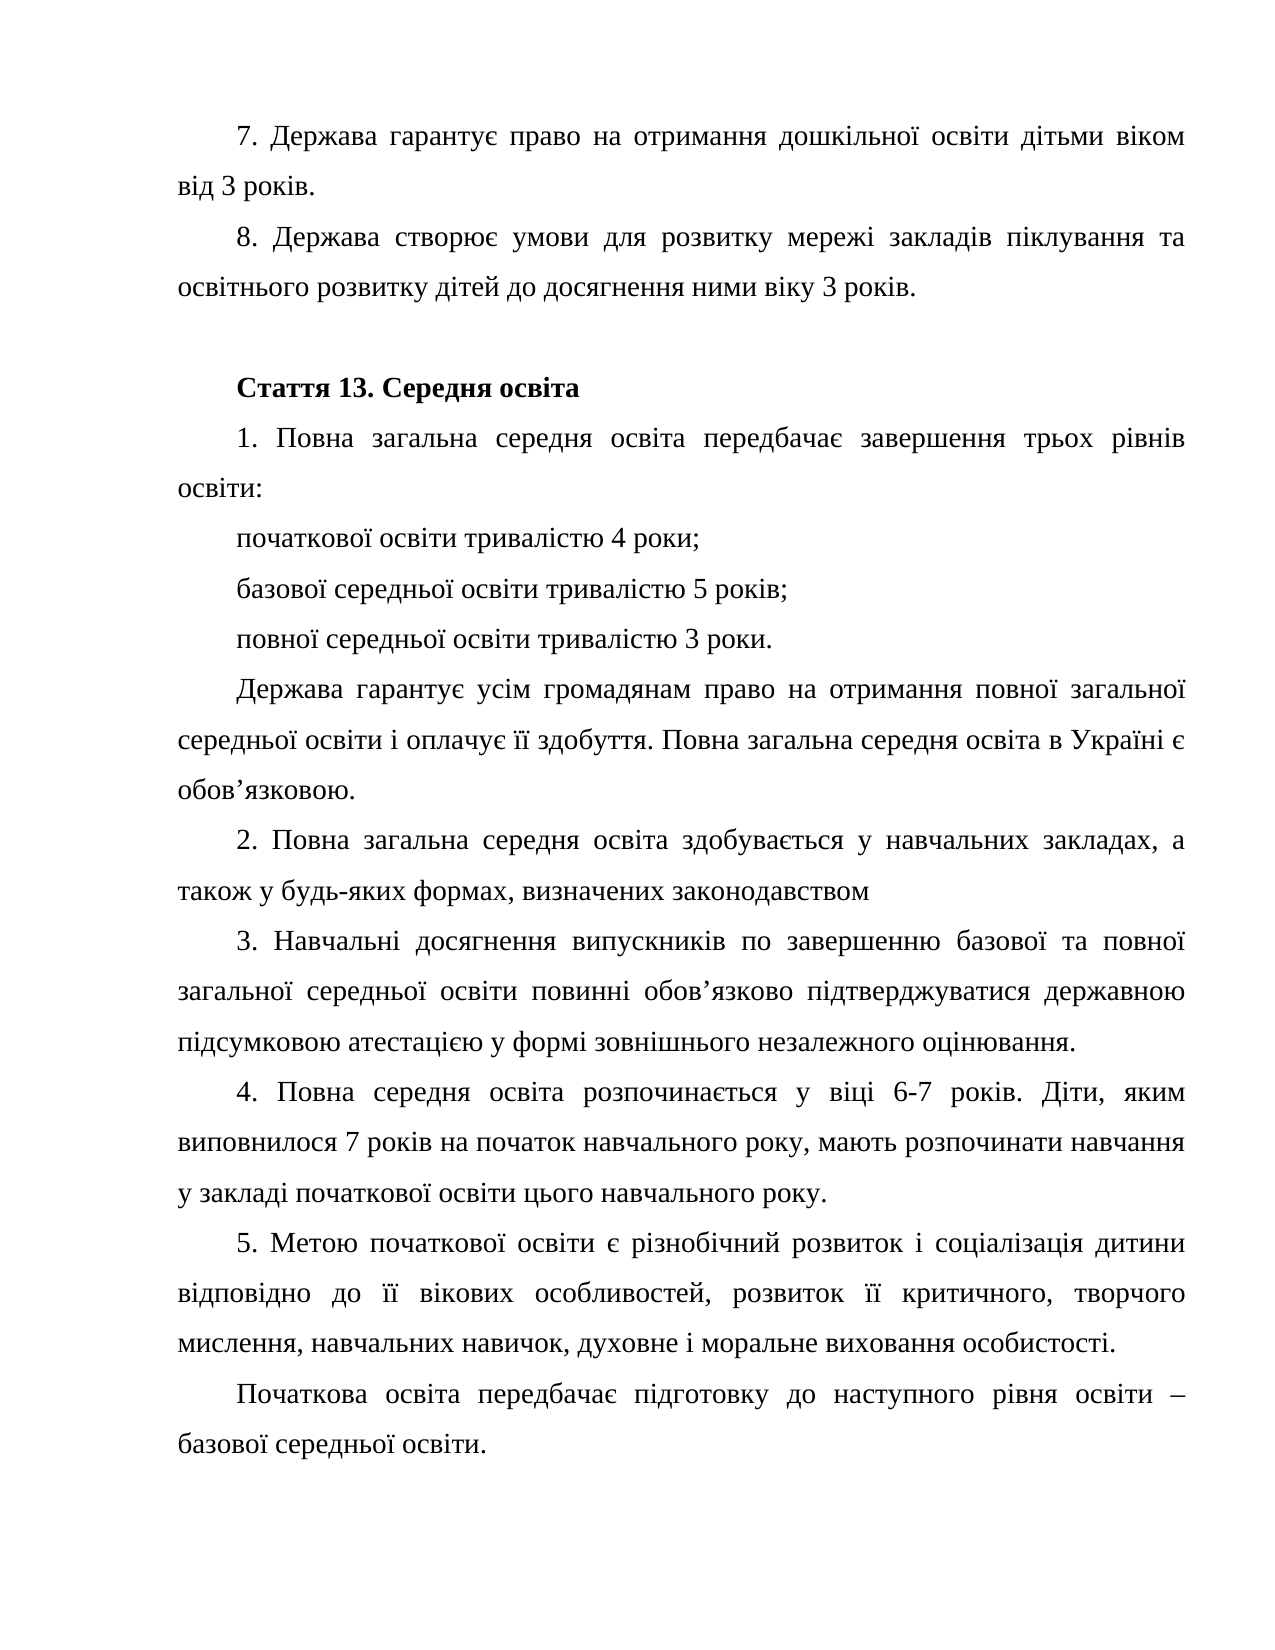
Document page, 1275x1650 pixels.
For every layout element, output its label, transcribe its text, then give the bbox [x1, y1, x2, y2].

text початкової освіти тривалістю 4 роки; [177, 521, 1186, 554]
text Початкова освіта передбачає підготовку до наступного рівня освіти – базової середньої освіти. [177, 1376, 1186, 1460]
text Держава гарантує усім громадянам право на отримання повної загальної середньої освіти і оплачує її здобуття. Повна загальна середня освіта в Україні є обов’язковою. [177, 672, 1186, 806]
text 4. Повна середня освіта розпочинається у віці 6-7 років. Діти, яким виповнилося 7 років на початок навчального року, мають розпочинати навчання у закладі початкової освіти цього навчального року. [177, 1074, 1186, 1208]
text 1. Повна загальна середня освіта передбачає завершення трьох рівнів освіти: [177, 420, 1186, 504]
text 2. Повна загальна середня освіта здобувається у навчальних закладах, а також у будь-яких формах, визначених законодавством [177, 822, 1186, 906]
text 8. Держава створює умови для розвитку мережі закладів піклування та освітнього розвитку дітей до досягнення ними віку 3 років. [177, 219, 1186, 303]
text базової середньої освіти тривалістю 5 років; [177, 571, 1186, 604]
text 7. Держава гарантує право на отримання дошкільної освіти дітьми віком від 3 років. [177, 118, 1186, 202]
text Стаття 13. Середня освіта [177, 370, 1186, 403]
text повної середньої освіти тривалістю 3 роки. [177, 621, 1186, 655]
text 3. Навчальні досягнення випускників по завершенню базової та повної загальної середньої освіти повинні обов’язково підтверджуватися державною підсумковою атестацією у формі зовнішнього незалежного оцінювання. [177, 923, 1186, 1057]
text 5. Метою початкової освіти є різнобічний розвиток і соціалізація дитини відповідно до її вікових особливостей, розвиток її критичного, творчого мислення, навчальних навичок, духовне і моральне виховання особистості. [177, 1225, 1186, 1359]
